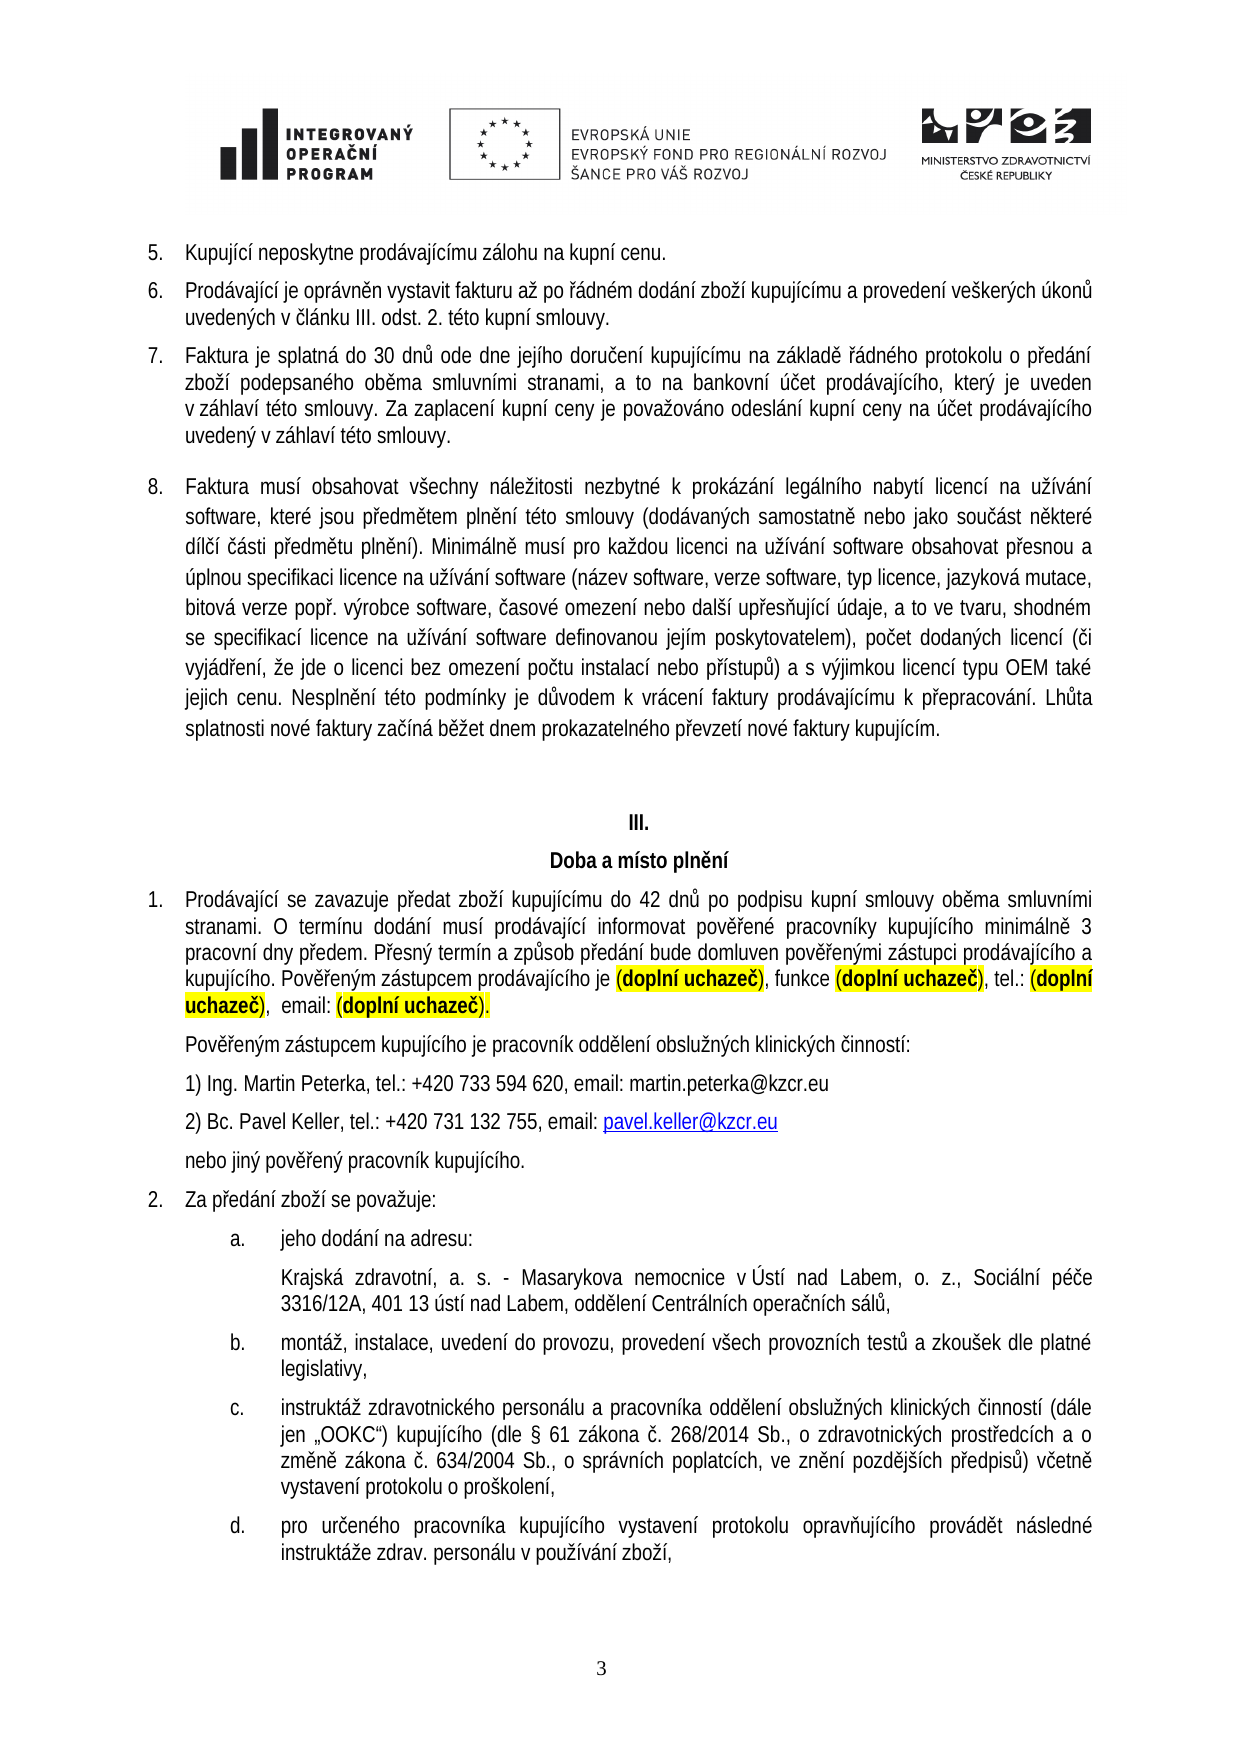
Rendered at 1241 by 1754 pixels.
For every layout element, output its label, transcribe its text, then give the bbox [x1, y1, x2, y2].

text Krajská zdravotní, a. s. - Masarykova nemocnice v Ústí nad Labem, o. z., Sociální péče 3316/12A, 401 13 ústí nad Labem, oddělení Centrálních operačních sálů, [281, 1264, 1093, 1316]
list instruktáž zdravotnického personálu a pracovníka oddělení obslužných klinických činností (dále jen „OOKC“) kupujícího (dle § 61 zákona č. 268/2014 Sb., o zdravotnických prostředcích a o změně zákona č. 634/2004 Sb., o správních poplatcích, ve znění pozdějších předpisů) včetně vystavení protokolu o proškolení, [230, 1394, 1093, 1499]
list Za předání zboží se považuje: [148, 1186, 1093, 1212]
text nebo jiný pověřený pracovník kupujícího. [185, 1147, 1093, 1173]
text 2) Bc. Pavel Keller, tel.: +420 731 132 755, email: pavel.keller@kzcr.eu [185, 1108, 1093, 1135]
list Faktura musí obsahovat všechny náležitosti nezbytné k prokázání legálního nabytí licencí na užívání software, které jsou předmětem plnění této smlouvy (dodávaných samostatně nebo jako součást některé dílčí části předmětu plnění). Minimálně musí pro každou licenci na užívání software obsahovat přesnou a úplnou specifikaci licence na užívání software (název software, verze software, typ licence, jazyková mutace, bitová verze popř. výrobce software, časové omezení nebo další upřesňující údaje, a to ve tvaru, shodném se specifikací licence na užívání software definovanou jejím poskytovatelem), počet dodaných licencí (či vyjádření, že jde o licenci bez omezení počtu instalací nebo přístupů) a s výjimkou licencí typu OEM také jejich cenu. Nesplnění této podmínky je důvodem k vrácení faktury prodávajícímu k přepracování. Lhůta splatnosti nové faktury začíná běžet dnem prokazatelného převzetí nové faktury kupujícím. [148, 473, 1093, 741]
list montáž, instalace, uvedení do provozu, provedení všech provozních testů a zkoušek dle platné legislativy, [230, 1329, 1093, 1382]
list Prodávající se zavazuje předat zboží kupujícímu do 42 dnů po podpisu kupní smlouvy oběma smluvními stranami. O termínu dodání musí prodávající informovat pověřené pracovníky kupujícího minimálně 3 pracovní dny předem. Přesný termín a způsob předání bude domluven pověřenými zástupci prodávajícího a kupujícího. Pověřeným zástupcem prodávajícího je (doplní uchazeč), funkce (doplní uchazeč), tel.: (doplní uchazeč), email: (doplní uchazeč). [148, 886, 1093, 1018]
list jeho dodání na adresu: [230, 1225, 1093, 1251]
text 1) Ing. Martin Peterka, tel.: +420 733 594 620, email: martin.peterka@kzcr.eu [185, 1069, 1093, 1096]
list Kupující neposkytne prodávajícímu zálohu na kupní cenu. [148, 238, 1093, 265]
text III. [185, 809, 1093, 835]
subtitle Doba a místo plnění [185, 847, 1093, 874]
text Pověřeným zástupcem kupujícího je pracovník oddělení obslužných klinických činností: [185, 1031, 1093, 1057]
list Prodávající je oprávněn vystavit fakturu až po řádném dodání zboží kupujícímu a provedení veškerých úkonů uvedených v článku III. odst. 2. této kupní smlouvy. [148, 277, 1093, 330]
list pro určeného pracovníka kupujícího vystavení protokolu opravňujícího provádět následné instruktáže zdrav. personálu v používání zboží, [230, 1512, 1093, 1565]
picture [184, 73, 1127, 215]
list Faktura je splatná do 30 dnů ode dne jejího doručení kupujícímu na základě řádného protokolu o předání zboží podepsaného oběma smluvními stranami, a to na bankovní účet prodávajícího, který je uveden v záhlaví této smlouvy. Za zaplacení kupní ceny je považováno odeslání kupní ceny na účet prodávajícího uvedený v záhlaví této smlouvy. [148, 342, 1093, 448]
